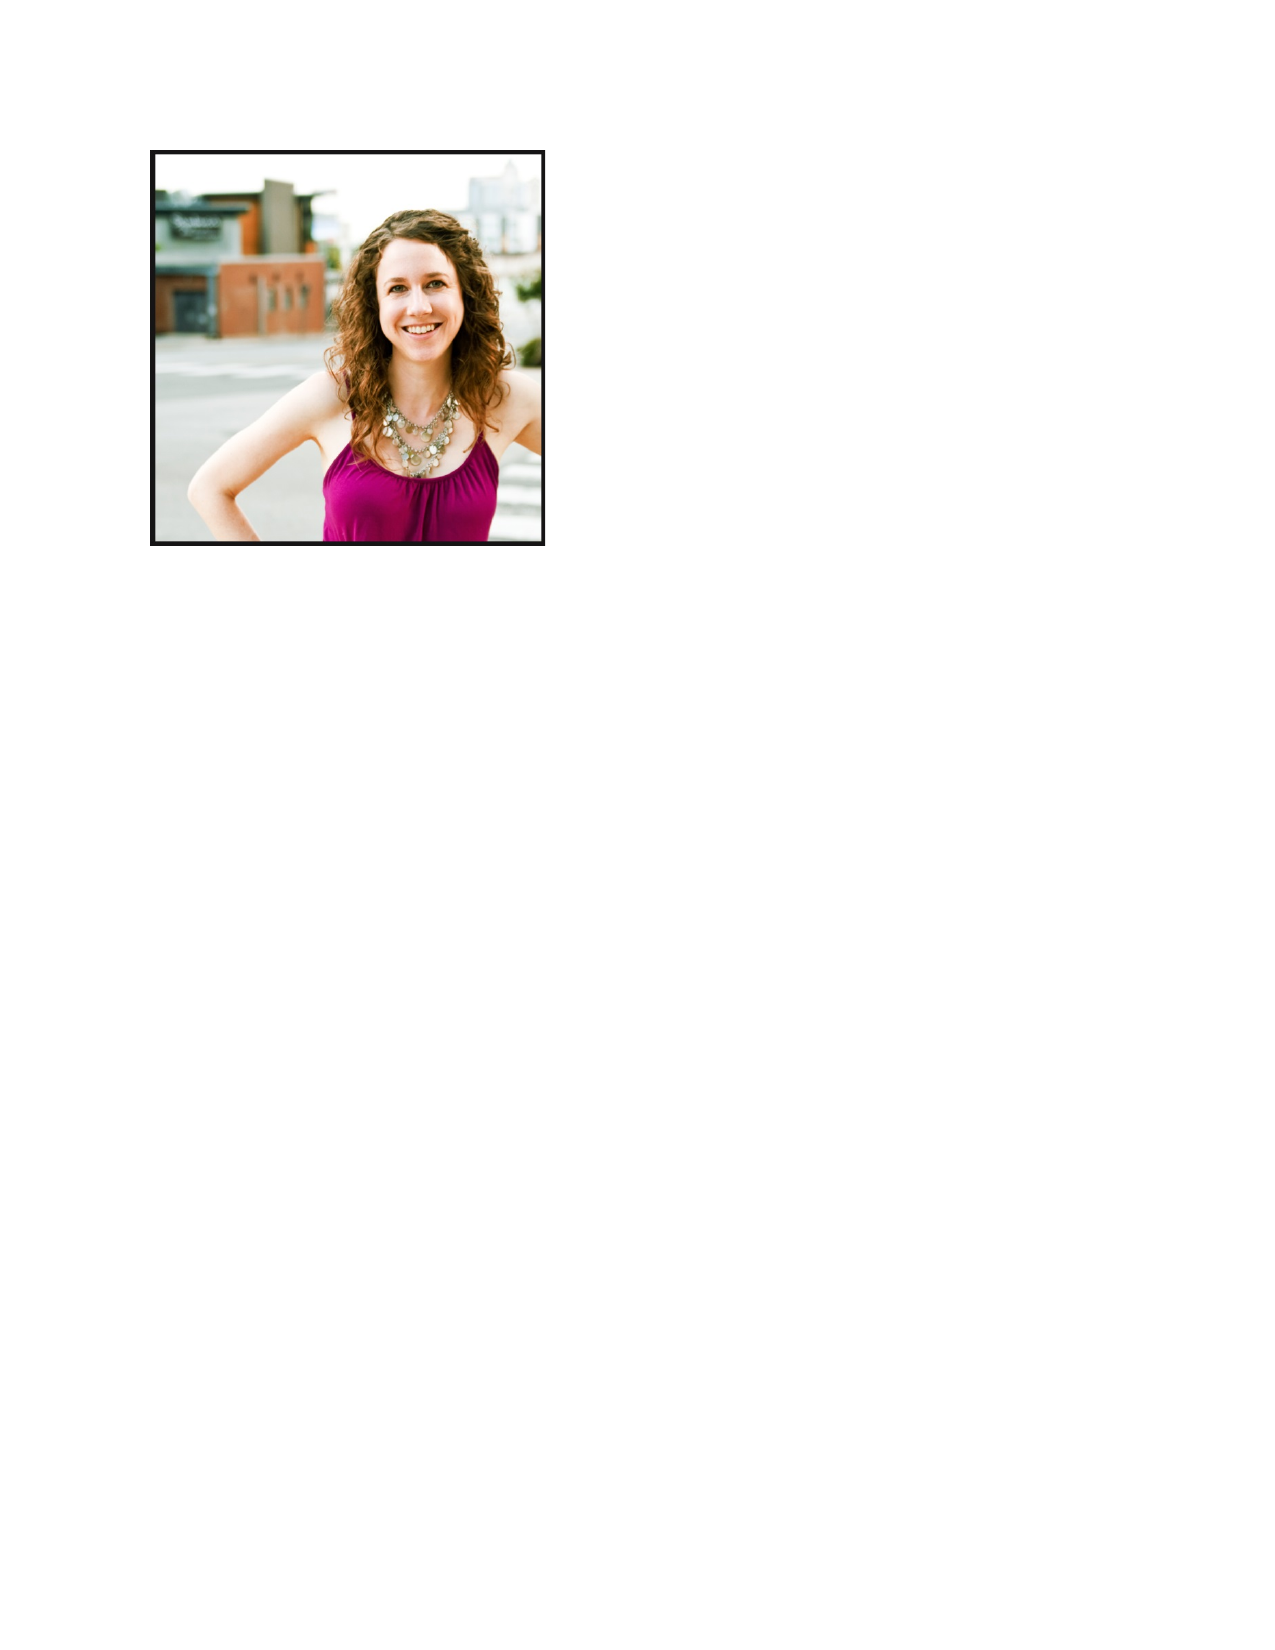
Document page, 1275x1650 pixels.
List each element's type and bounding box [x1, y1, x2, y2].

picture [150, 150, 546, 546]
